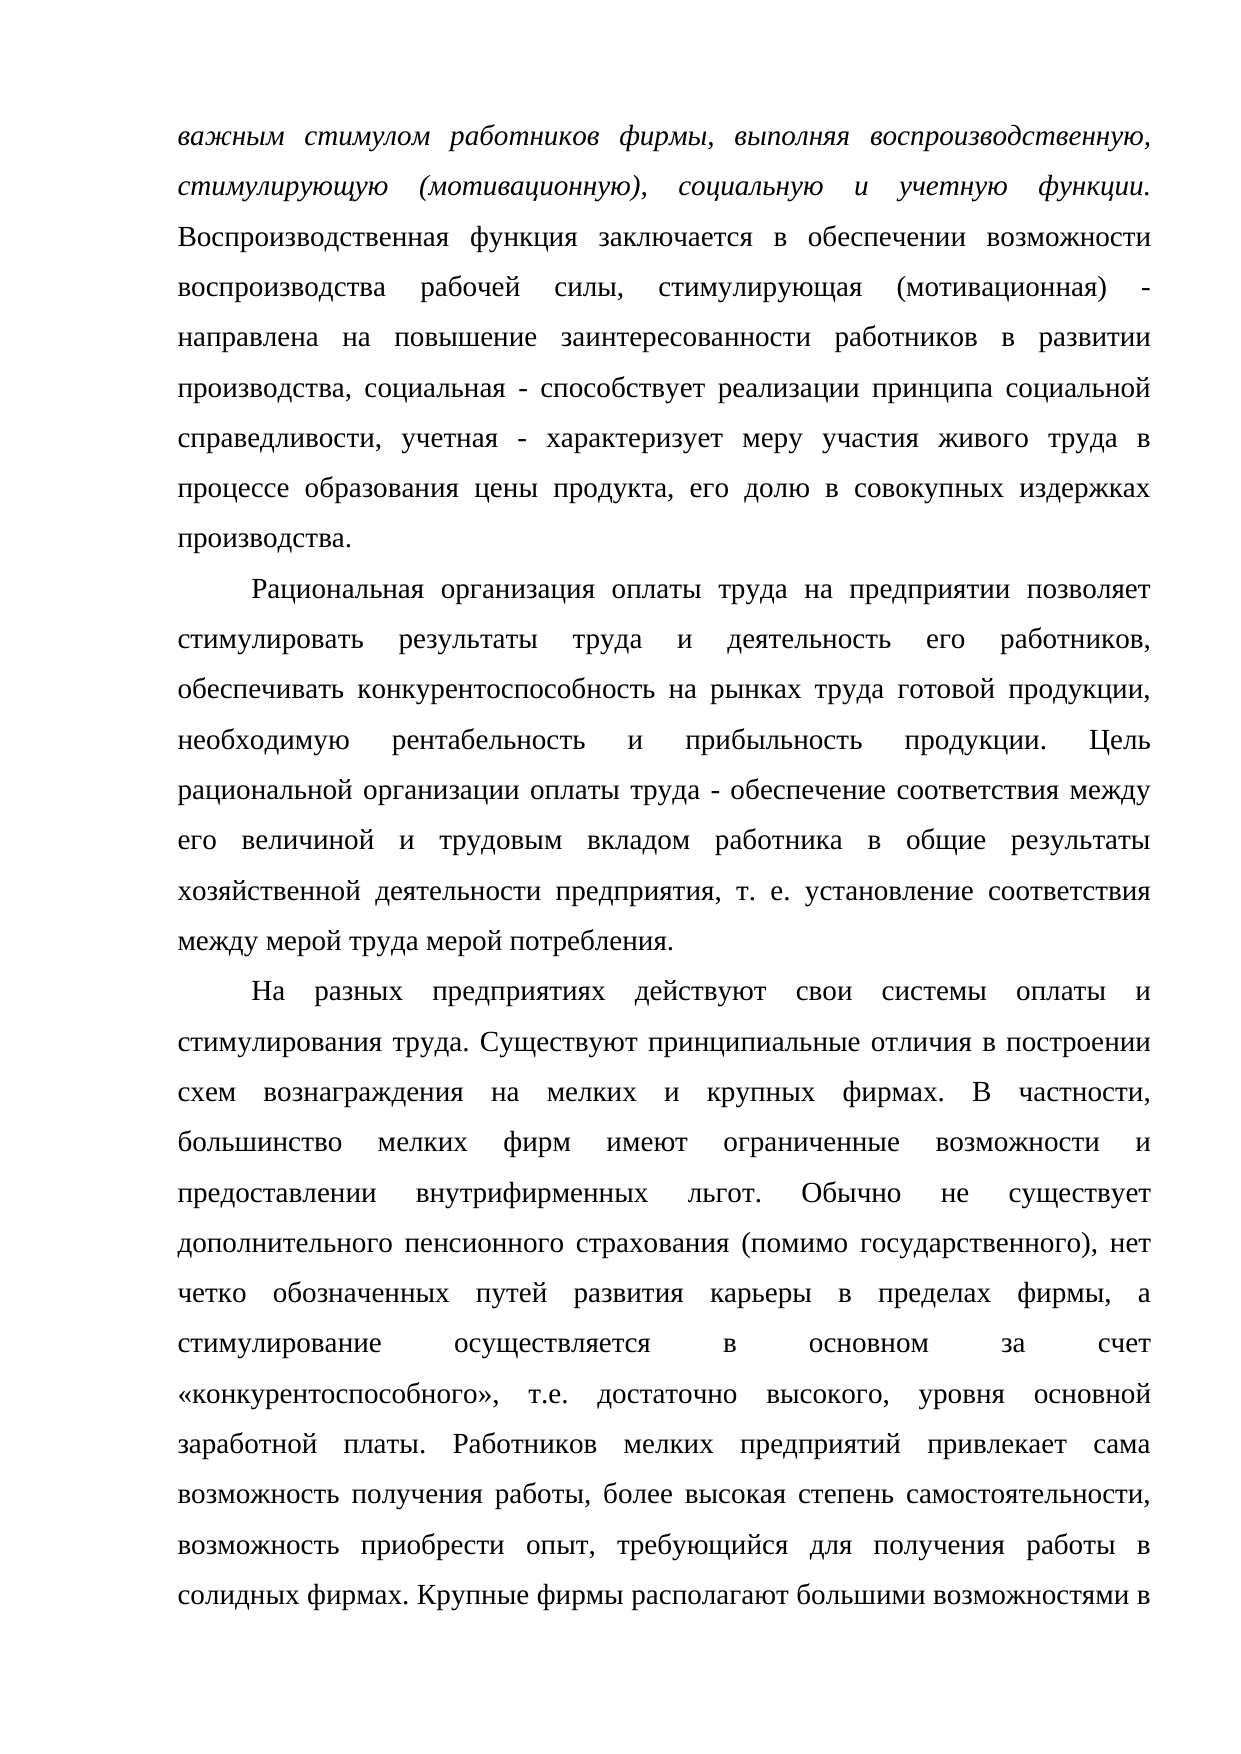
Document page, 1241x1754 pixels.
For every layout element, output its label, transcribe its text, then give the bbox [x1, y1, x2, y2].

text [177, 973, 1152, 1611]
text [177, 118, 1152, 554]
text Рациональная организация оплаты труда на предприятии позволяет стимулировать результаты труда и деятельность его работников, обеспечивать конкурентоспособность на рынках труда готовой продукции, необходимую рентабельность и прибыльность продукции. Цель рациональной организации оплаты труда - обеспечение соответствия между его величиной и трудовым вкладом работника в общие результаты хозяйственной деятельности предприятия, т. е. установление соответствия между мерой труда мерой потребления. [177, 571, 1152, 957]
